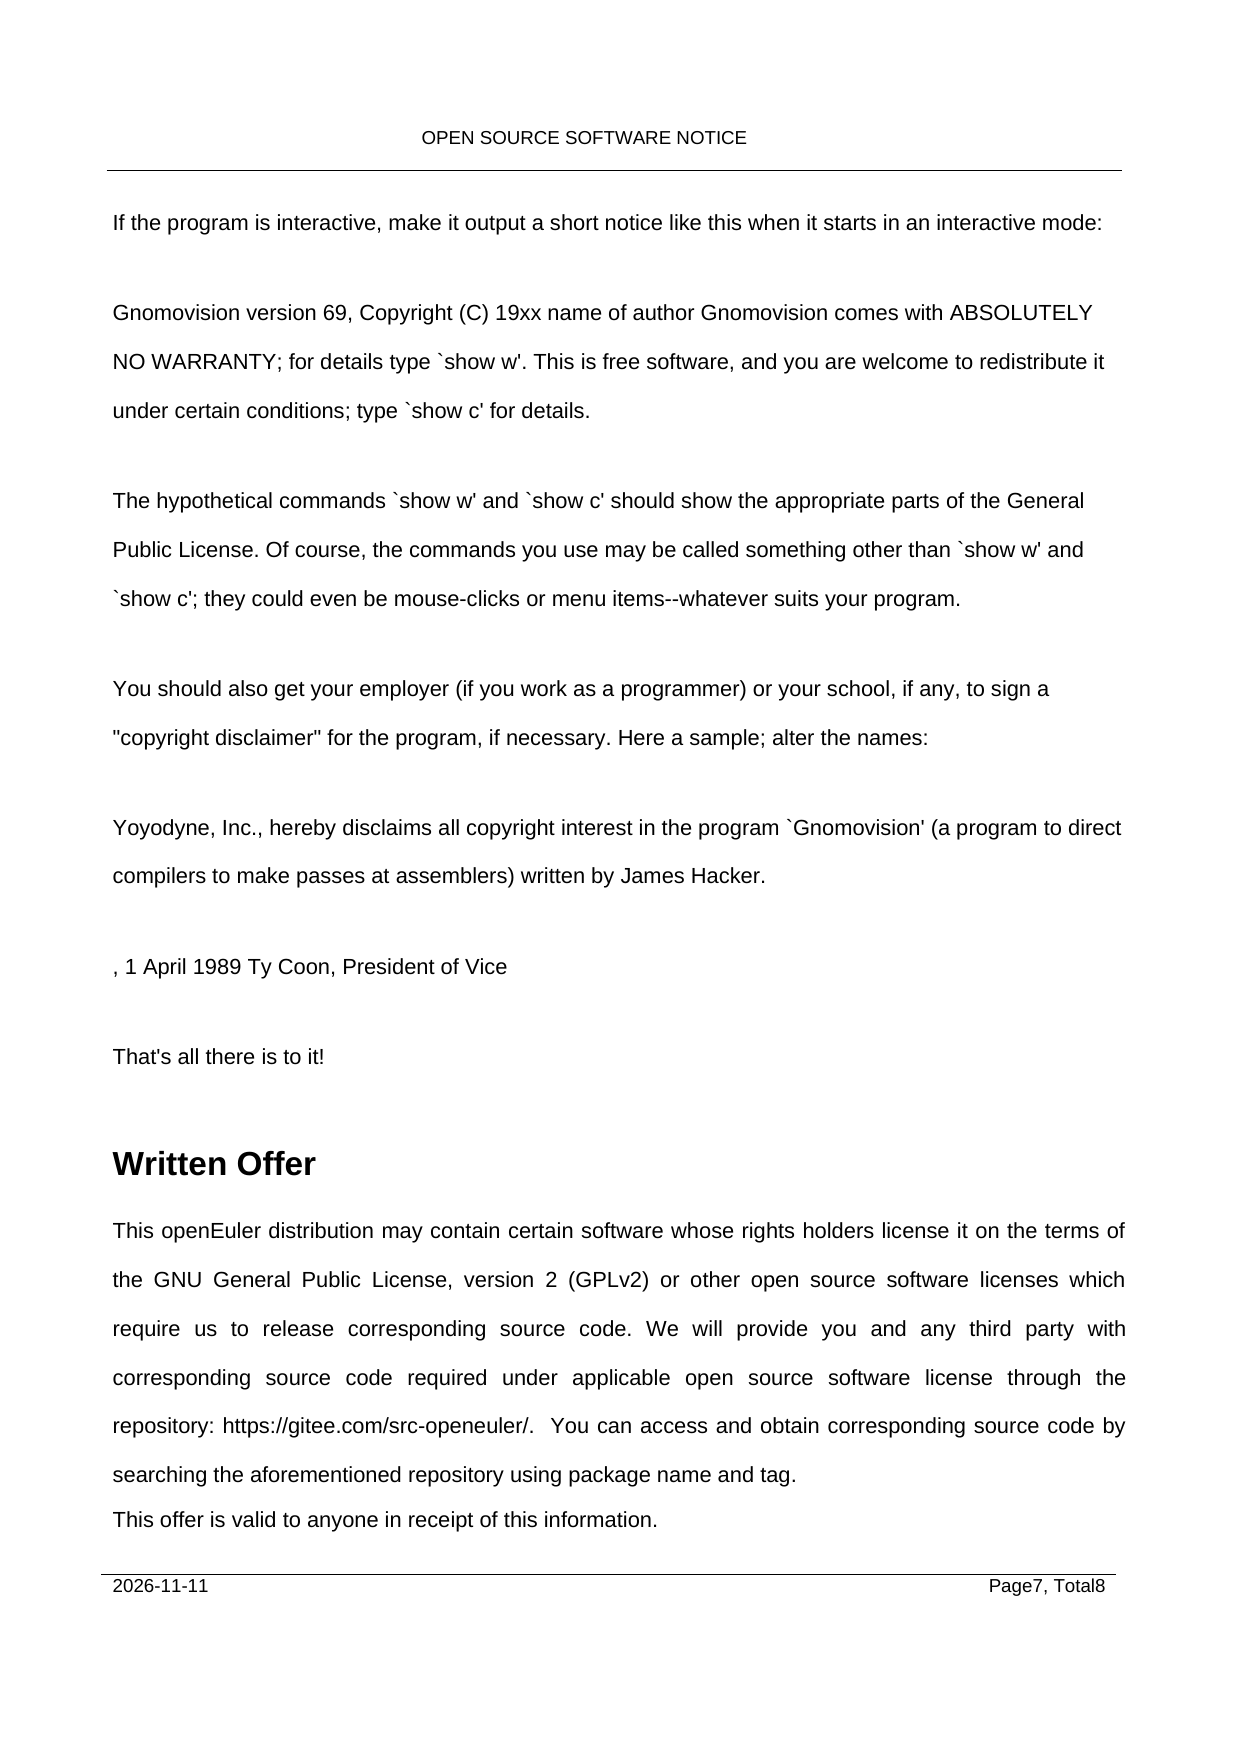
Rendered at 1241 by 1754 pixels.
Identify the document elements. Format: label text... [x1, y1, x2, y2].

text The hypothetical commands `show w' and `show c' should show the appropriate parts of the General Public License. Of course, the commands you use may be called something other than `show w' and `show c'; they could even be mouse-clicks or menu items--whatever suits your program. [112, 484, 1128, 614]
text Gnomovision version 69, Copyright (C) 19xx name of author Gnomovision comes with ABSOLUTELY NO WARRANTY; for details type `show w'. This is free software, and you are welcome to redistribute it under certain conditions; type `show c' for details. [112, 297, 1128, 427]
text That's all there is to it! [112, 1040, 1128, 1073]
text Written Offer [112, 1130, 1128, 1195]
text , 1 April 1989 Ty Coon, President of Vice [112, 950, 1128, 982]
text You should also get your employer (if you work as a programmer) or your school, if any, to sign a "copyright disclaimer" for the program, if necessary. Here a sample; alter the names: [112, 672, 1128, 753]
text This offer is valid to anyone in receipt of this information. [112, 1503, 1128, 1536]
text This openEuler distribution may contain certain software whose rights holders license it on the terms of the GNU General Public License, version 2 (GPLv2) or other open source software licenses which require us to release corresponding source code. We will provide you and any third party with corresponding source code required under applicable open source software license through the repository: https://gitee.com/src-openeuler/. You can access and obtain corresponding source code by searching the aforementioned repository using package name and tag. [112, 1214, 1128, 1491]
text Yoyodyne, Inc., hereby disclaims all copyright interest in the program `Gnomovision' (a program to direct compilers to make passes at assemblers) written by James Hacker. [112, 811, 1128, 892]
text If the program is interactive, make it output a short notice like this when it starts in an interactive mode: [112, 206, 1128, 239]
